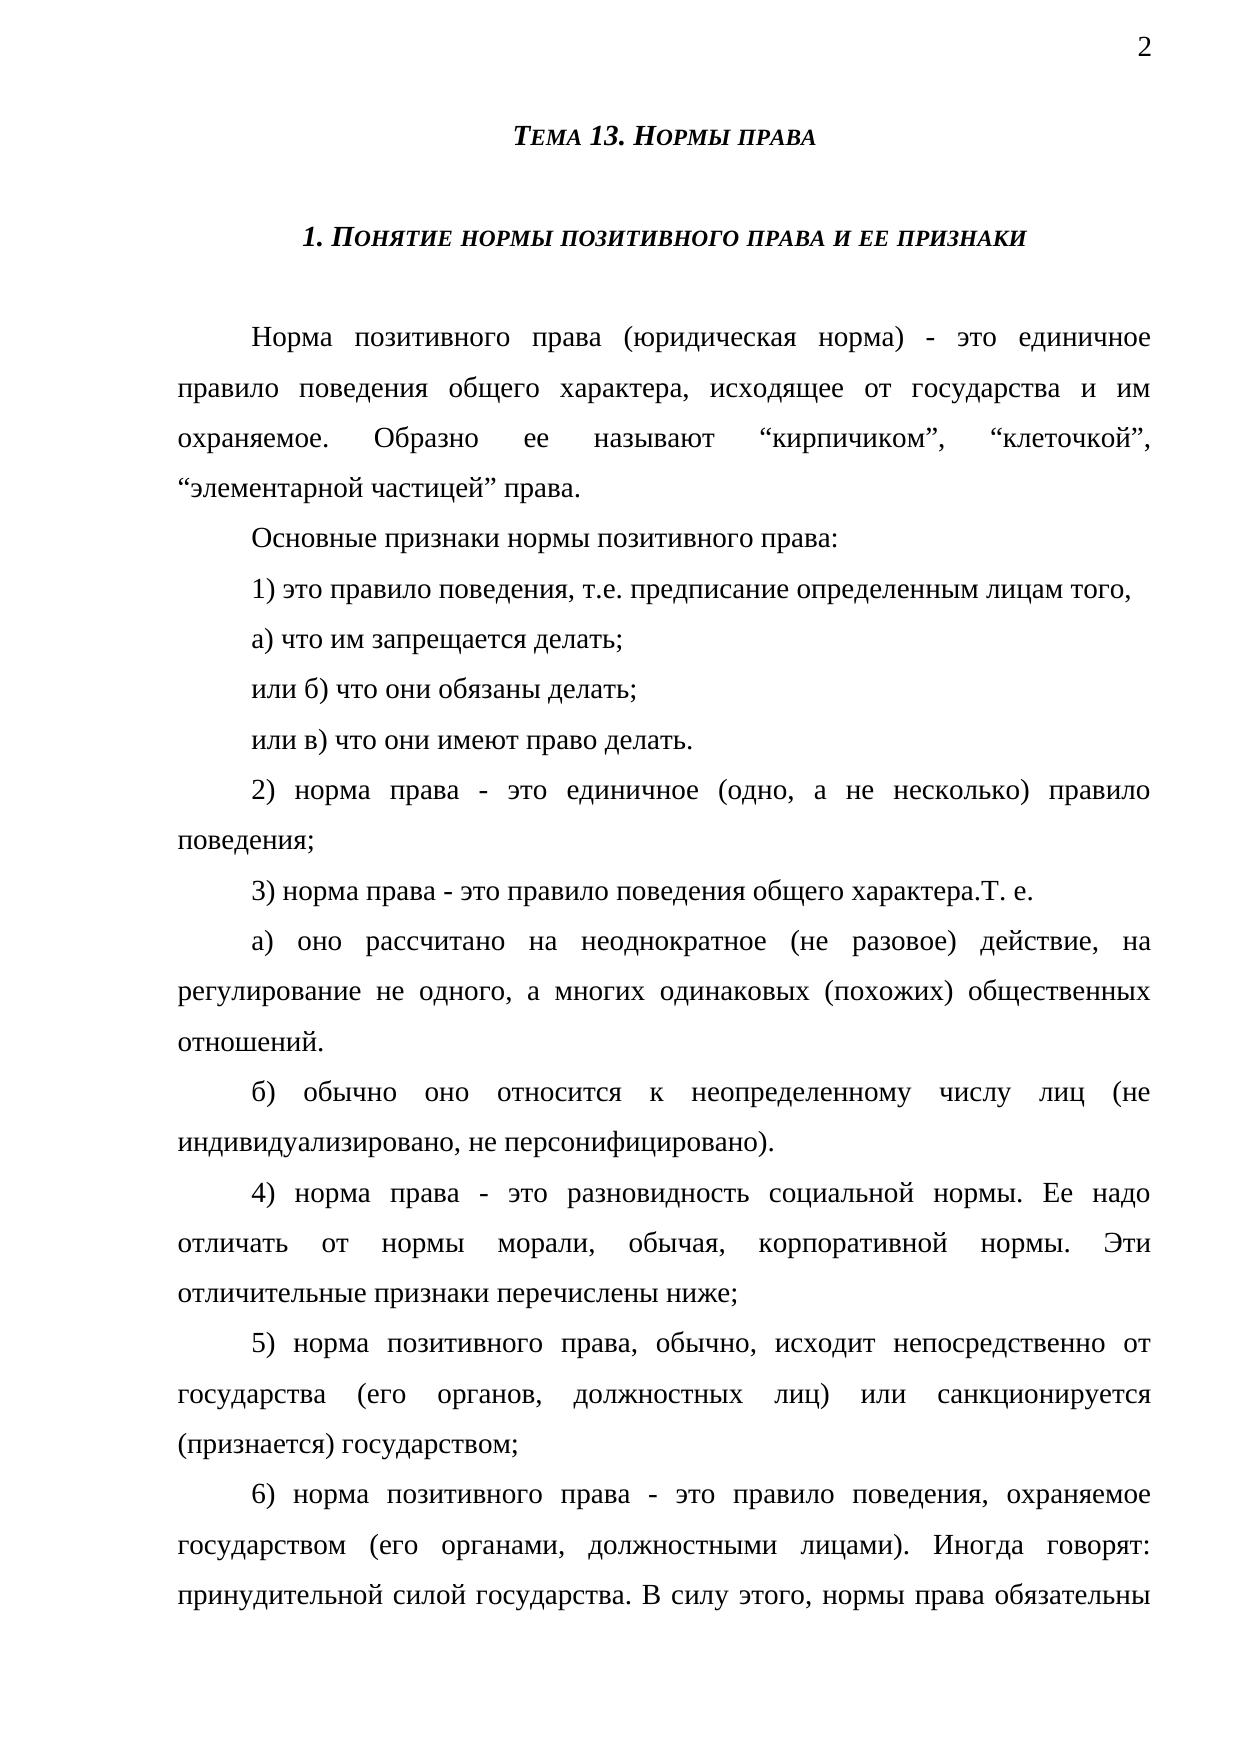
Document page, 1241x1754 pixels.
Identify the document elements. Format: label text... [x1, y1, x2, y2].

text 2) норма права - это единичное (одно, а не несколько) правило поведения; [177, 772, 1152, 856]
text Норма позитивного права (юридическая норма) - это единичное правило поведения общего характера, исходящее от государства и им охраняемое. Образно ее называют “кирпичиком”, “клеточкой”, “элементарной частицей” права. [177, 319, 1152, 504]
text Основные признаки нормы позитивного права: [177, 521, 1152, 554]
text 1) это правило поведения, т.е. предписание определенным лицам того, [177, 571, 1152, 604]
text 3) норма права - это правило поведения общего характера.Т. е. [177, 873, 1152, 906]
text а) оно рассчитано на неоднократное (не разовое) действие, на регулирование не одного, а многих одинаковых (похожих) общественных отношений. [177, 923, 1152, 1057]
subtitle Тема 13. Нормы права [177, 118, 1152, 152]
text б) обычно оно относится к неопределенному числу лиц (не индивидуализировано, не персонифицировано). [177, 1074, 1152, 1158]
text 5) норма позитивного права, обычно, исходит непосредственно от государства (его органов, должностных лиц) или санкционируется (признается) государством; [177, 1326, 1152, 1460]
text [177, 1477, 1152, 1611]
text или в) что они имеют право делать. [177, 722, 1152, 755]
text или б) что они обязаны делать; [177, 672, 1152, 705]
text 4) норма права - это разновидность социальной нормы. Ее надо отличать от нормы морали, обычая, корпоративной нормы. Эти отличительные признаки перечислены ниже; [177, 1175, 1152, 1309]
subtitle 1. Понятие нормы позитивного права и ее признаки [177, 219, 1152, 252]
text а) что им запрещается делать; [177, 621, 1152, 655]
